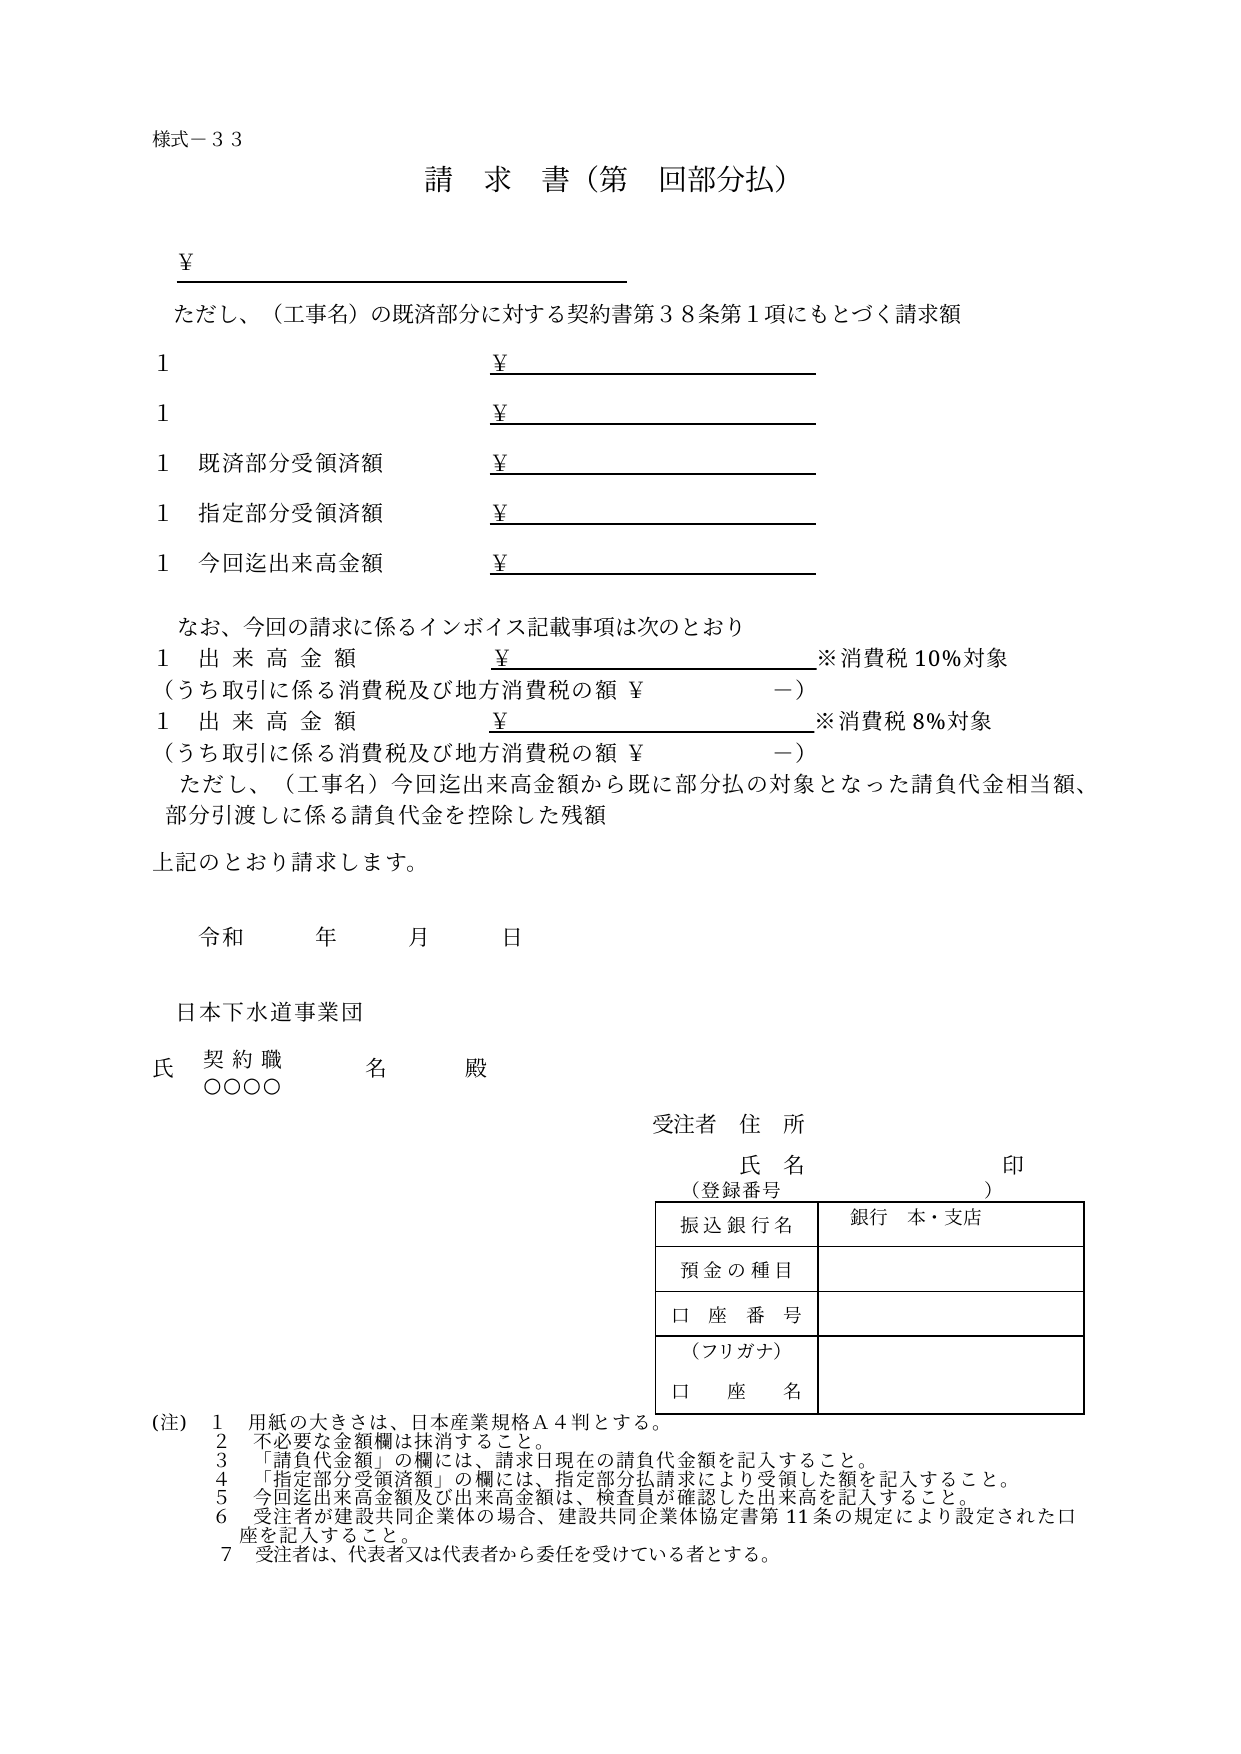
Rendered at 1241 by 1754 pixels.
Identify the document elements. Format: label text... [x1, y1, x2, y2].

text ３ 「請負代金額」の欄には、請求日現在の請負代金額を記入すること。 [152, 1452, 1077, 1471]
table_cell （フリガナ） 口 座 名 [656, 1337, 817, 1413]
text 受注者 住 所 [152, 1107, 1077, 1138]
text ２ 不必要な金額欄は抹消すること。 [152, 1433, 1077, 1452]
text 様式－３３ [152, 125, 1077, 152]
text １ 指定部分受領済額 ￥ [152, 481, 1077, 531]
text ７ 受注者は、代表者又は代表者から委任を受けている者とする。 [152, 1546, 1077, 1565]
table_cell 預 金 の 種 目 [656, 1247, 817, 1291]
text ５ 今回迄出来高金額及び出来高金額は、検査員が確認した出来高を記入すること。 [152, 1490, 1077, 1508]
text ただし、（工事名）今回迄出来高金額から既に部分払の対象となった請負代金相当額、部分引渡しに係る請負代金を控除した残額 [165, 767, 1077, 830]
text 氏 名 殿 [152, 1030, 1077, 1088]
text １ ￥ [152, 331, 1077, 381]
text １ 既済部分受領済額 ￥ [152, 431, 1077, 481]
table_cell [819, 1292, 1083, 1335]
text １ 今回迄出来高金額 ￥ [152, 531, 1077, 581]
text ただし、（工事名）の既済部分に対する契約書第３８条第１項にもとづく請求額 [152, 288, 1077, 331]
text なお、今回の請求に係るインボイス記載事項は次のとおり [152, 610, 1077, 641]
text 氏 名 印 [152, 1138, 1077, 1182]
text ○○○○ [203, 1074, 350, 1097]
text １ 出来高金額 ￥ ※消費税8%対象 [152, 704, 1077, 736]
table_header 銀行 本・支店 [819, 1203, 1083, 1246]
text (注) １ 用紙の大きさは、日本産業規格Ａ４判とする。 [152, 1415, 1077, 1433]
text 令和 年 月 日 [152, 905, 1077, 955]
text （うち取引に係る消費税及び地方消費税の額 ￥ －） [152, 736, 1077, 767]
text （登録番号 ） [681, 1182, 1077, 1201]
text 請 求 書（第 回部分払） [152, 152, 1077, 200]
text ６ 受注者が建設共同企業体の場合、建設共同企業体協定書第11条の規定により設定された口座を記入すること。 [152, 1508, 1077, 1546]
text ４ 「指定部分受領済額」の欄には、指定部分払請求により受領した額を記入すること。 [152, 1471, 1077, 1490]
text 日本下水道事業団 [152, 980, 1077, 1030]
text 上記のとおり請求します。 [152, 830, 1077, 880]
text １ ￥ [152, 381, 1077, 431]
table_cell [819, 1247, 1083, 1291]
text １ 出来高金額 ￥ ※消費税10%対象 [152, 641, 1077, 673]
table_cell 口 座 番 号 [656, 1292, 817, 1335]
table_header 振 込 銀 行 名 [656, 1203, 817, 1246]
table_cell [819, 1337, 1083, 1413]
text 契 約 職 [203, 1044, 350, 1074]
text （うち取引に係る消費税及び地方消費税の額 ￥ －） [152, 673, 1077, 704]
text ￥ [152, 200, 1077, 288]
